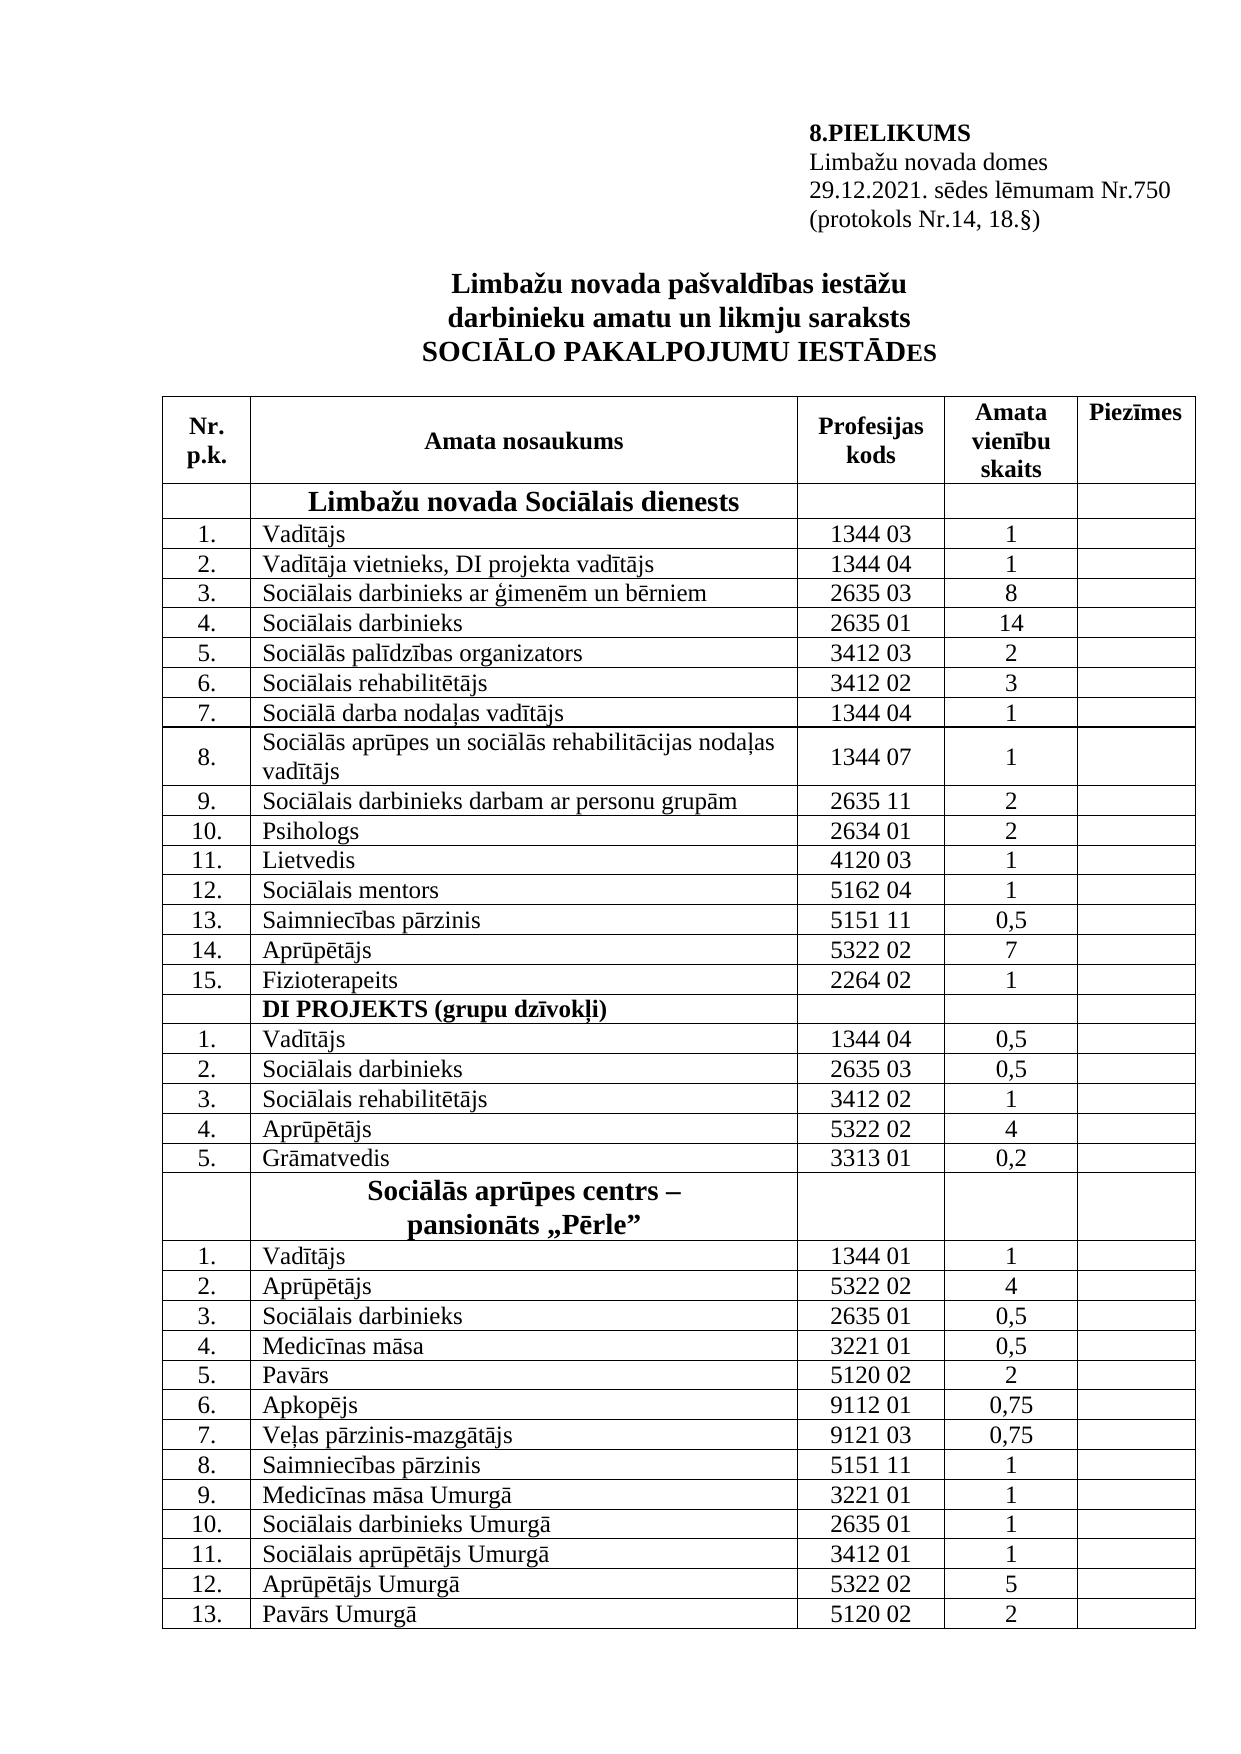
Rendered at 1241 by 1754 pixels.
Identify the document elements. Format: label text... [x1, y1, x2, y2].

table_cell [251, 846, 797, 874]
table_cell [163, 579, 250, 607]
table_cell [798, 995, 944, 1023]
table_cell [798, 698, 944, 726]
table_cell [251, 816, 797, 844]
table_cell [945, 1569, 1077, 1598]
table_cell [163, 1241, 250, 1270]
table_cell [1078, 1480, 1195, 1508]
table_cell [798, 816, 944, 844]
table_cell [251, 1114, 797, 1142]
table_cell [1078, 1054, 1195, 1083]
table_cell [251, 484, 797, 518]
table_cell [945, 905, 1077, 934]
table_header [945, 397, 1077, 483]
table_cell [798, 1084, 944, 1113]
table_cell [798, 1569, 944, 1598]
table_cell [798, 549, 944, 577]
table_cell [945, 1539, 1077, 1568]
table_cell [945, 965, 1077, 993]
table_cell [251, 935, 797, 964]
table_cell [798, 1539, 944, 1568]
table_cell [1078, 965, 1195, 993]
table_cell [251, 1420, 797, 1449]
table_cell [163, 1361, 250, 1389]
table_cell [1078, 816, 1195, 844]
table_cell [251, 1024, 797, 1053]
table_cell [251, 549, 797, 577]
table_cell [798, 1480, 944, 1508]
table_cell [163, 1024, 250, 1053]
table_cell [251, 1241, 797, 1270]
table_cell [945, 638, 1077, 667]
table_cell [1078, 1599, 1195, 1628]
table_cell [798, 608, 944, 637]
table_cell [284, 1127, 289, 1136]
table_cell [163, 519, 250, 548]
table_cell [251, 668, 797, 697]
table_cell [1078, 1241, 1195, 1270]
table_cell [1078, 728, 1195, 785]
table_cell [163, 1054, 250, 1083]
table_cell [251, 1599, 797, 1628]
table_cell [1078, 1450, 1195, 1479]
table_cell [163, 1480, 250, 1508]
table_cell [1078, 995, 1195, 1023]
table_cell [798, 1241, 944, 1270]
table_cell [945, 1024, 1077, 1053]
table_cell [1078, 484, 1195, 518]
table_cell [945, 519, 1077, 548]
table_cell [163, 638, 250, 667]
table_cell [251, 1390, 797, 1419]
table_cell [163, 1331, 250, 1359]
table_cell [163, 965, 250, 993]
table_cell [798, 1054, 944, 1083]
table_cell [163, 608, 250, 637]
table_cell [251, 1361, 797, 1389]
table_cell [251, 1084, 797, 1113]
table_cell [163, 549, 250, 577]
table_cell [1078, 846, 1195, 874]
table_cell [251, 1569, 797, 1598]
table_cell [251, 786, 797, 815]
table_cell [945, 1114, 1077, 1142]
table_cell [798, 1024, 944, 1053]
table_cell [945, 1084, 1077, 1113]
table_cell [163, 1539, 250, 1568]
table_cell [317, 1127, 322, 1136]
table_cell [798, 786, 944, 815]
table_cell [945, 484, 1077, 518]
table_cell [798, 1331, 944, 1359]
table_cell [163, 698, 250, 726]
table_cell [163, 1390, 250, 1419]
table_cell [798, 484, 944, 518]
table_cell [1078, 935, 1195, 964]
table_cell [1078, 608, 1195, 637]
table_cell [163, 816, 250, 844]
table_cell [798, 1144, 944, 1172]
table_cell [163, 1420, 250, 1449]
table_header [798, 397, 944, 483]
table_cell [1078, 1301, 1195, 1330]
text darbinieku amatu un likmju saraksts [177, 300, 1181, 334]
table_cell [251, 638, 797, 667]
text Limbažu novada pašvaldības iestāžu [177, 267, 1181, 300]
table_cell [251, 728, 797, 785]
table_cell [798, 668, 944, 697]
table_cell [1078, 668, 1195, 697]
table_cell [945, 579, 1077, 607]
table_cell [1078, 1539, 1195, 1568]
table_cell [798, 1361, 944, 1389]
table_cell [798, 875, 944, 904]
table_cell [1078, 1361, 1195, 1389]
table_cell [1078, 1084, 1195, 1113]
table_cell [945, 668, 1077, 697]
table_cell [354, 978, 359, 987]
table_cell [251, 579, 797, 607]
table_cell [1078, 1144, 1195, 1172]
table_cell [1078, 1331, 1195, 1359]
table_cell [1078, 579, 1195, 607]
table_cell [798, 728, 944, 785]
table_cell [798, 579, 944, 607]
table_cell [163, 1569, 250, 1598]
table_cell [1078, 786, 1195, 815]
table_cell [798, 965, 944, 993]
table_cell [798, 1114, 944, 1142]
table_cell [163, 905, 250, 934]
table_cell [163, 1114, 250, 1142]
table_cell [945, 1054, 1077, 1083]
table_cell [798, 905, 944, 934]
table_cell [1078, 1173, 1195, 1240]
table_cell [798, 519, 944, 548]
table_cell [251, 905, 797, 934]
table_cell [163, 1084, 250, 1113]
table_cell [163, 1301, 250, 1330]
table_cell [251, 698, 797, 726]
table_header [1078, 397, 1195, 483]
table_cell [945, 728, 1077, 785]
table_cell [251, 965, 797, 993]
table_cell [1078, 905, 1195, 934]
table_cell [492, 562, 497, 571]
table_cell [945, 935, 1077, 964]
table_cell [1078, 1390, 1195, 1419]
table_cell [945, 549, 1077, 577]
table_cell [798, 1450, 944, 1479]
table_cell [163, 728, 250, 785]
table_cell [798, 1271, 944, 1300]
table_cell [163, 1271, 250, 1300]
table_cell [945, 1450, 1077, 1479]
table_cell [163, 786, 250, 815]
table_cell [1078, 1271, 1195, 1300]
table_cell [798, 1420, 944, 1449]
text Limbažu novada domes [809, 147, 1181, 176]
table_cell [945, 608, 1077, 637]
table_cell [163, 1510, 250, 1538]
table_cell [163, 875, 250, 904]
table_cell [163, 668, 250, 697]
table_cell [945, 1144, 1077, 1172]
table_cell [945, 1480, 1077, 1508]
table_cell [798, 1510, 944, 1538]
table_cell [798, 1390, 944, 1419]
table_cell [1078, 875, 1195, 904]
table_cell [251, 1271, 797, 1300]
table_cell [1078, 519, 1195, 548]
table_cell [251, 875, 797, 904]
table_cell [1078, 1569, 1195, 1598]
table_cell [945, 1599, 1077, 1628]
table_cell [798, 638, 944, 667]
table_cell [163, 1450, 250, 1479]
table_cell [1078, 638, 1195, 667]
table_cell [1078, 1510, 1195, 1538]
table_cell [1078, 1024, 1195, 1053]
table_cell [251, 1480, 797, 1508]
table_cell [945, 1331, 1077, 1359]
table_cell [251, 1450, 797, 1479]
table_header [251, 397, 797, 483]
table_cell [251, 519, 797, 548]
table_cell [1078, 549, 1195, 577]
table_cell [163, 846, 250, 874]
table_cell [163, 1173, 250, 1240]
text SOCIĀLO PAKALPOJUMU IESTĀDES [177, 334, 1181, 367]
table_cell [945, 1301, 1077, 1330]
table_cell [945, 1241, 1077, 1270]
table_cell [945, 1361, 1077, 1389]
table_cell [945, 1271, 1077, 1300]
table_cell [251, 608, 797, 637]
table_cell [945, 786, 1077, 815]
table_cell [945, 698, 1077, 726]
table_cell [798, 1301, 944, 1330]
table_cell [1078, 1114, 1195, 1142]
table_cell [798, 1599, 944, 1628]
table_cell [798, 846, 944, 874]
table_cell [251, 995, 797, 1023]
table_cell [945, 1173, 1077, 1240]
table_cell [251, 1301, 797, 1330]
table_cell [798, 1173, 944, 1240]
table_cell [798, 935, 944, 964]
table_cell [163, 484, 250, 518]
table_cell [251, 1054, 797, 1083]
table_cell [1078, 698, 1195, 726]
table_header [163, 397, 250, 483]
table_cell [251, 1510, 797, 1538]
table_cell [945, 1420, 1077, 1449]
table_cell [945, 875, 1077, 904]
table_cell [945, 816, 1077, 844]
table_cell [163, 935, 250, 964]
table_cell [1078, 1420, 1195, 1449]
text 29.12.2021. sēdes lēmumam Nr.750 (protokols Nr.14, 18.§) [809, 176, 1181, 233]
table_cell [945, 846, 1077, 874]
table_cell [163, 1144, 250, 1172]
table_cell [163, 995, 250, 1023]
text 8.Pielikums [809, 118, 1181, 147]
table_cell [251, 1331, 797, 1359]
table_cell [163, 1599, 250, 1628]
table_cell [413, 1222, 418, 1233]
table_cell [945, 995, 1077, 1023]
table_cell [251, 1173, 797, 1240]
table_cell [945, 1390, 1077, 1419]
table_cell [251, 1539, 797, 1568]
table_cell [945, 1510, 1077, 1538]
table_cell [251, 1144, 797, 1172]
